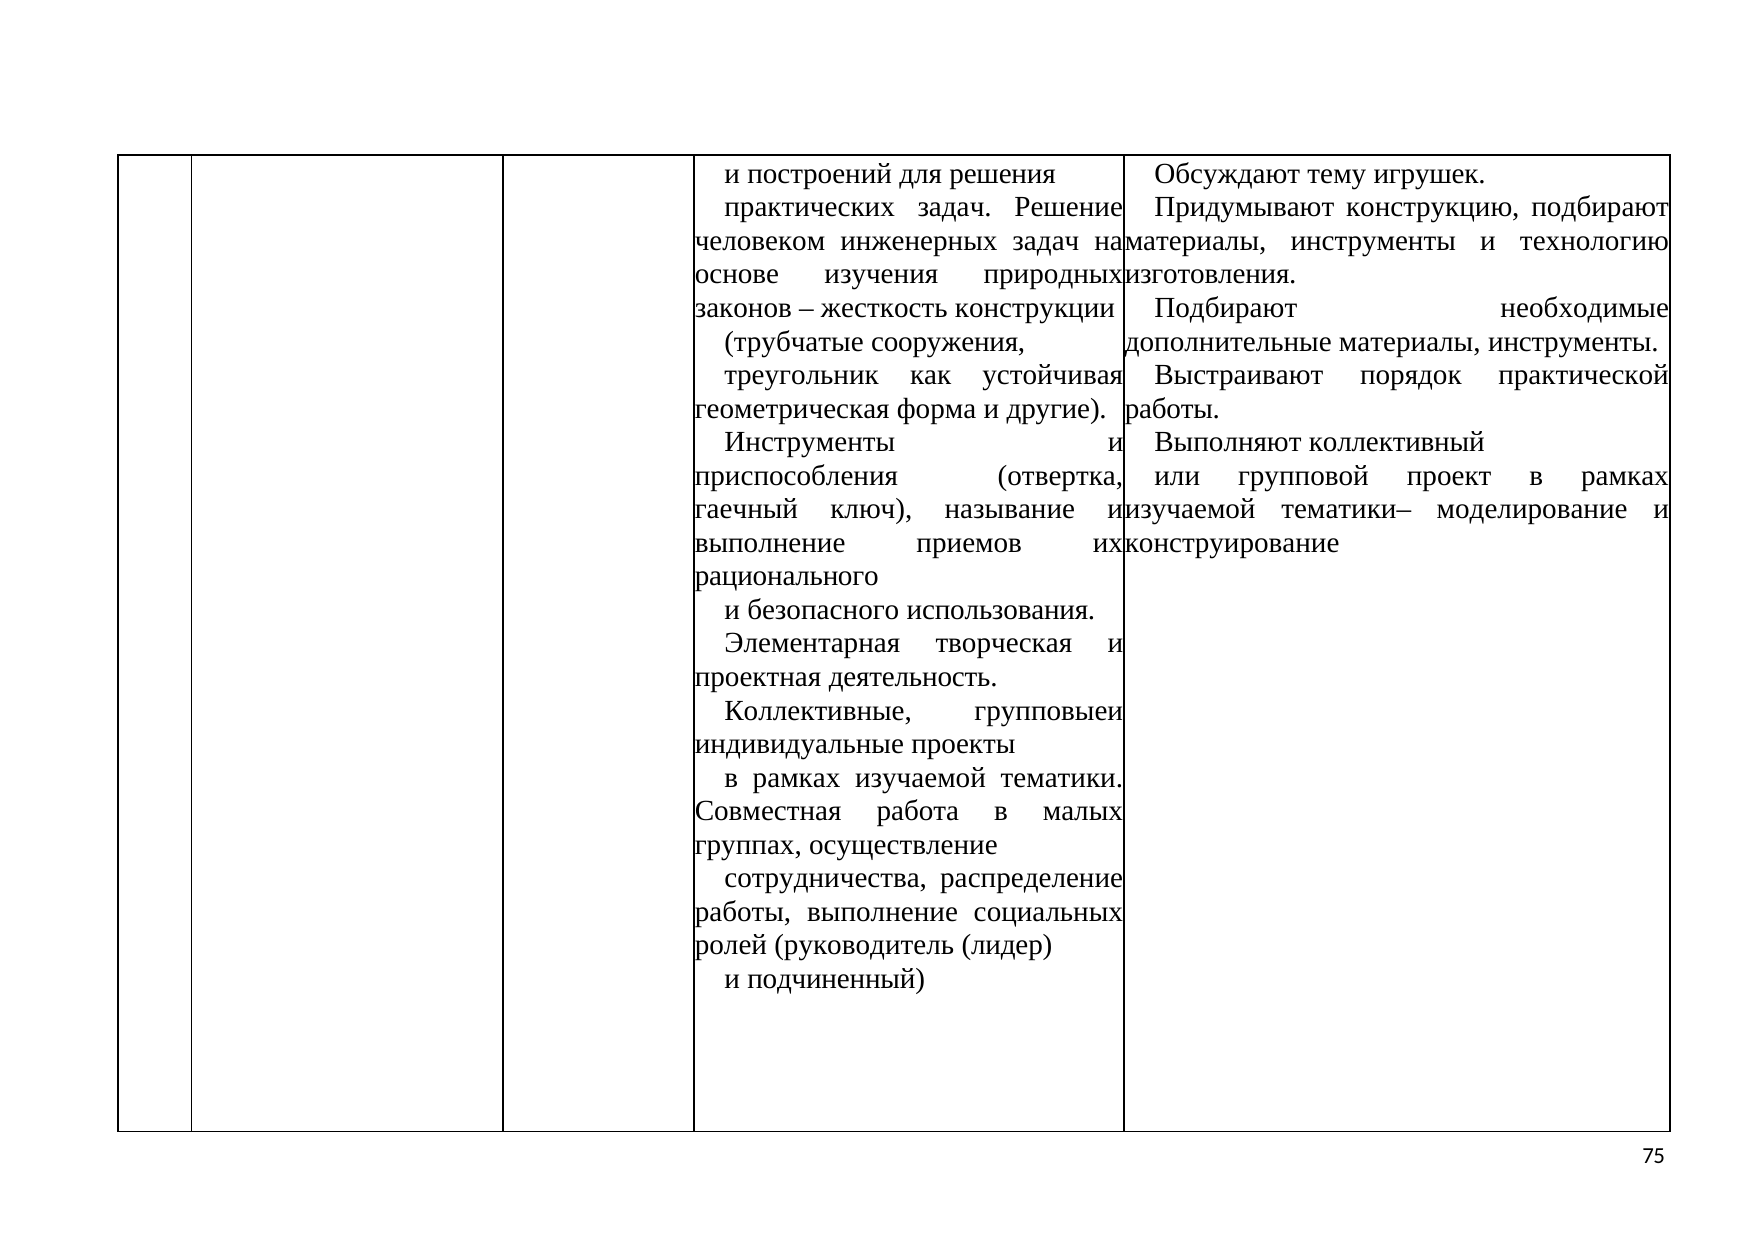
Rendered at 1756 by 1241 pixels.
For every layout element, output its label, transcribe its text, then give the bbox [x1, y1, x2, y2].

table_header [119, 156, 191, 1131]
table_header и построений для решения практических задач. Решение человеком инженерных задач на основе изучения природных законов – жесткость конструкции (трубчатые сооружения, треугольник как устойчивая геометрическая форма и другие). Инструменты и приспособления (отвертка, гаечный ключ), называние и выполнение приемов их рационального и безопасного использования. Элементарная творческая и проектная деятельность. Коллективные, групповыеи индивидуальные проекты в рамках изучаемой тематики. Совместная работа в малых группах, осуществление сотрудничества, распределение работы, выполнение социальных ролей (руководитель (лидер) и подчиненный) [695, 156, 1123, 1131]
table_header Обсуждают тему игрушек. Придумывают конструкцию, подбирают материалы, инструменты и технологию изготовления. Подбирают необходимые дополнительные материалы, инструменты. Выстраивают порядок практической работы. Выполняют коллективный или групповой проект в рамках изучаемой тематики– моделирование и конструирование [1125, 156, 1669, 1131]
table_header [504, 156, 693, 1131]
table_header [192, 156, 502, 1131]
